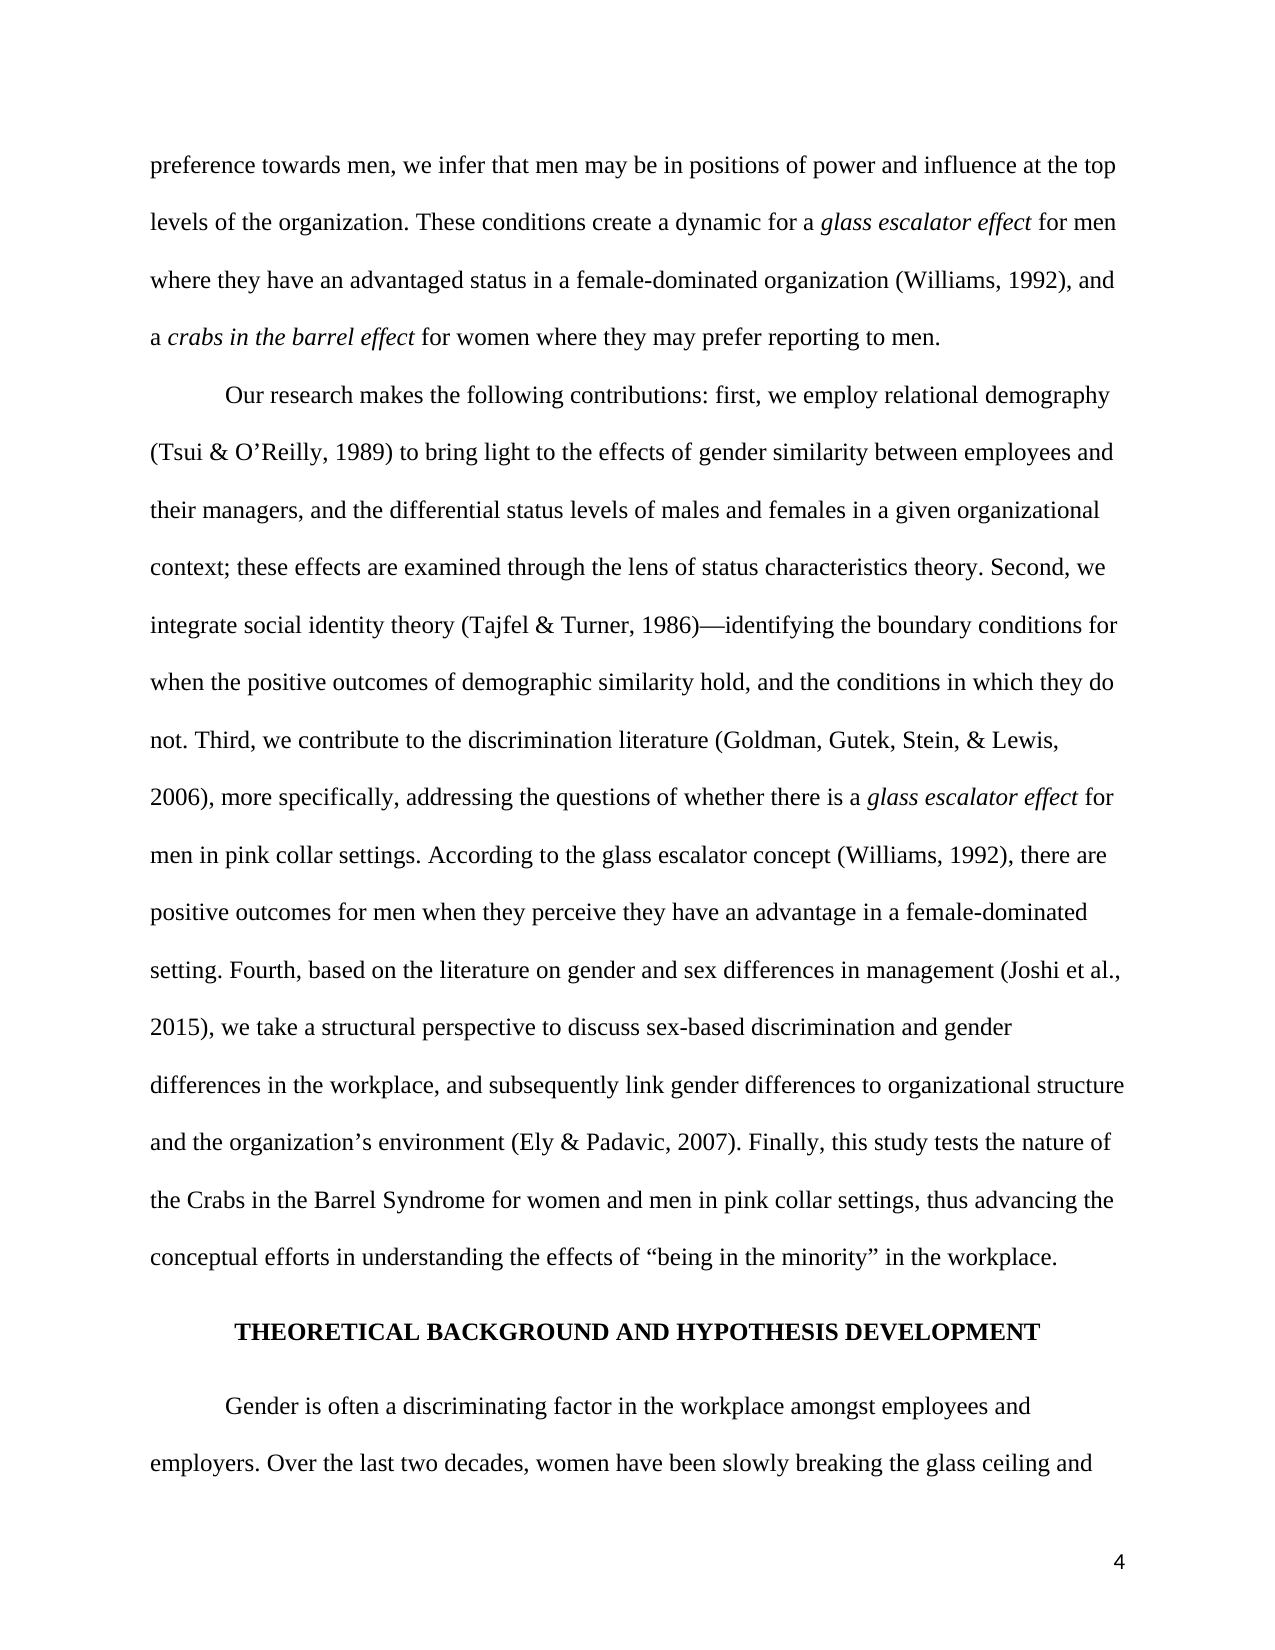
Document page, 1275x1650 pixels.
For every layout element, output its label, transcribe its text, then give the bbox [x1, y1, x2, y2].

text THEORETICAL BACKGROUND AND HYPOTHESIS DEVELOPMENT [150, 1317, 1125, 1345]
text Our research makes the following contributions: first, we employ relational demography (Tsui & O’Reilly, 1989) to bring light to the effects of gender similarity between employees and their managers, and the differential status levels of males and females in a given organizational context; these effects are examined through the lens of status characteristics theory. Second, we integrate social identity theory (Tajfel & Turner, 1986)—identifying the boundary conditions for when the positive outcomes of demographic similarity hold, and the conditions in which they do not. Third, we contribute to the discrimination literature (Goldman, Gutek, Stein, & Lewis, 2006), more specifically, addressing the questions of whether there is a glass escalator effect for men in pink collar settings. According to the glass escalator concept (Williams, 1992), there are positive outcomes for men when they perceive they have an advantage in a female-dominated setting. Fourth, based on the literature on gender and sex differences in management (Joshi et al., 2015), we take a structural perspective to discuss sex-based discrimination and gender differences in the workplace, and subsequently link gender differences to organizational structure and the organization’s environment (Ely & Padavic, 2007). Finally, this study tests the nature of the Crabs in the Barrel Syndrome for women and men in pink collar settings, thus advancing the conceptual efforts in understanding the effects of “being in the minority” in the workplace. [150, 380, 1125, 1271]
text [150, 1391, 1125, 1477]
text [150, 150, 1125, 351]
